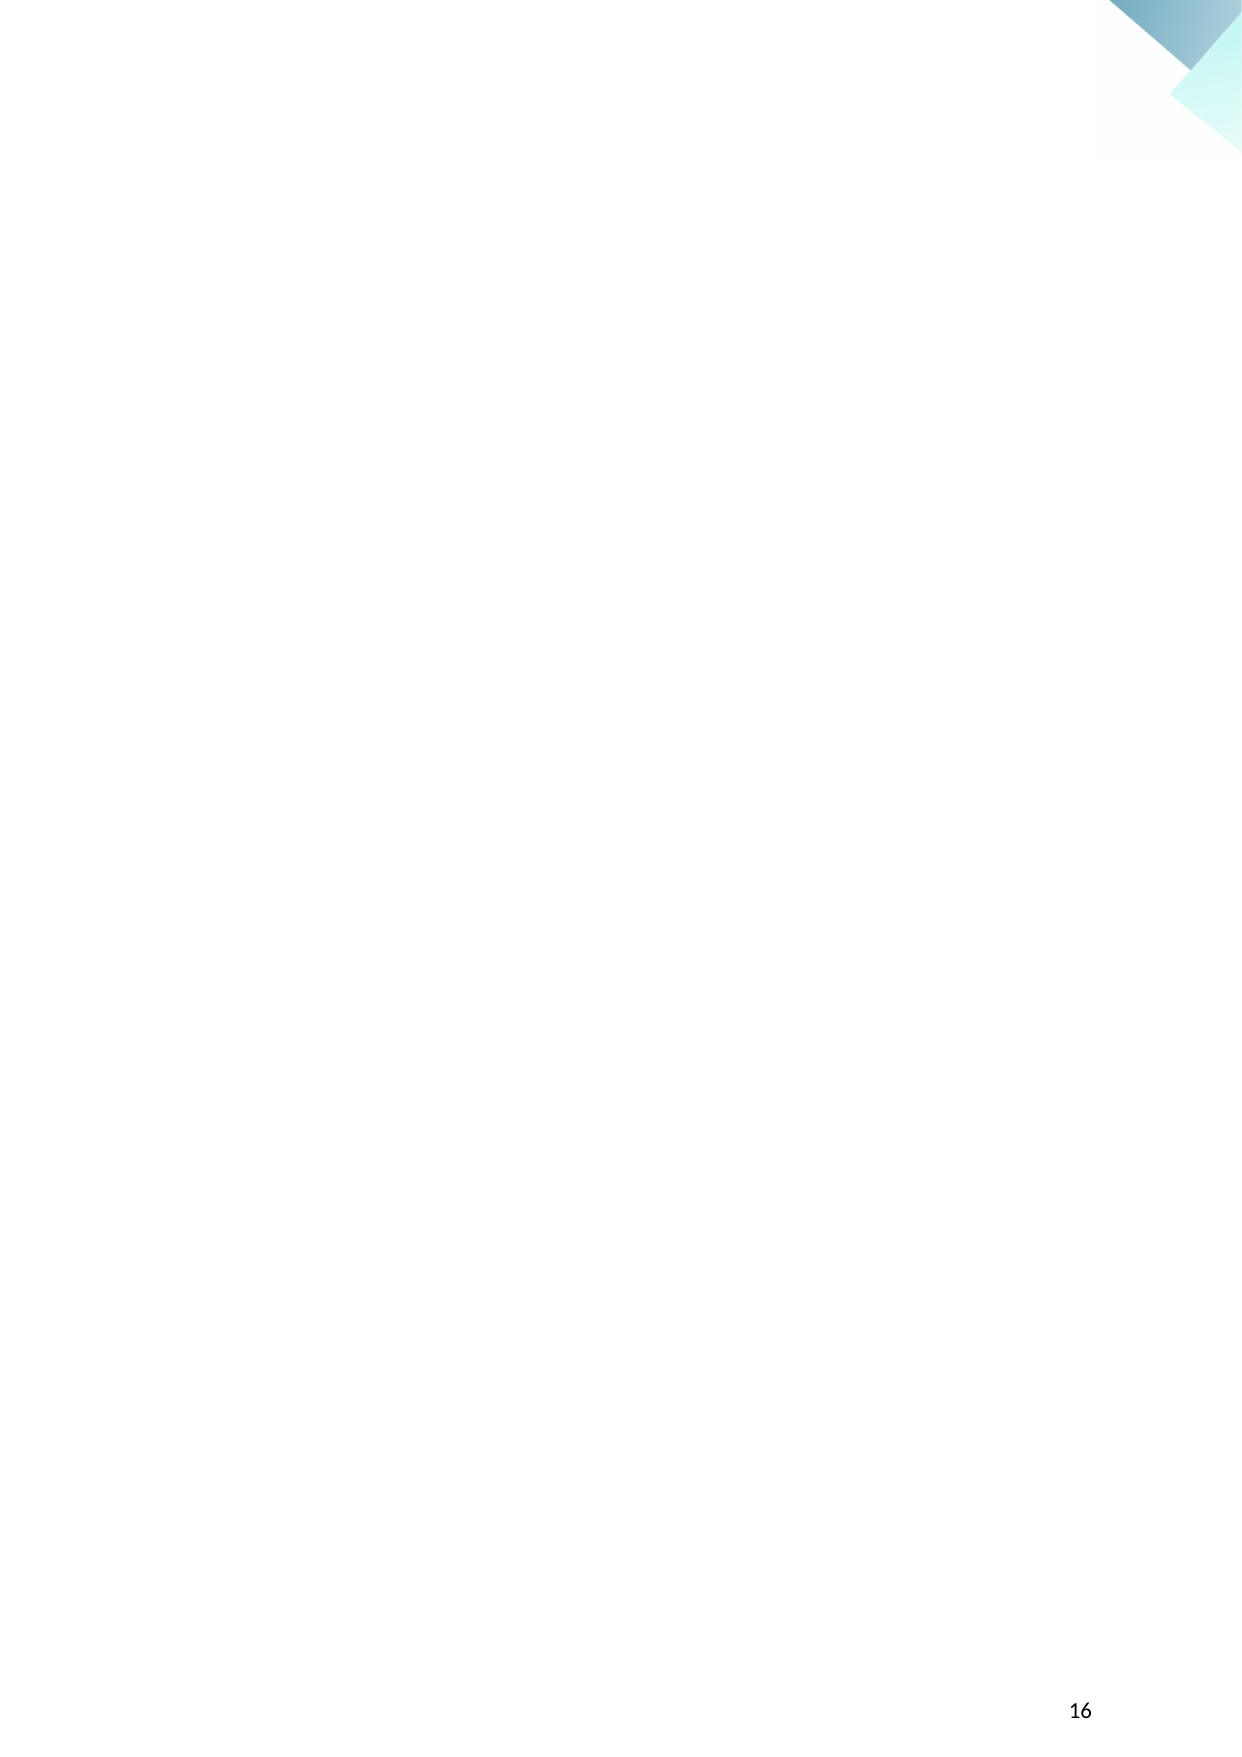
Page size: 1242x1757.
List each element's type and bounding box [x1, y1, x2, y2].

picture [1097, 0, 1242, 157]
